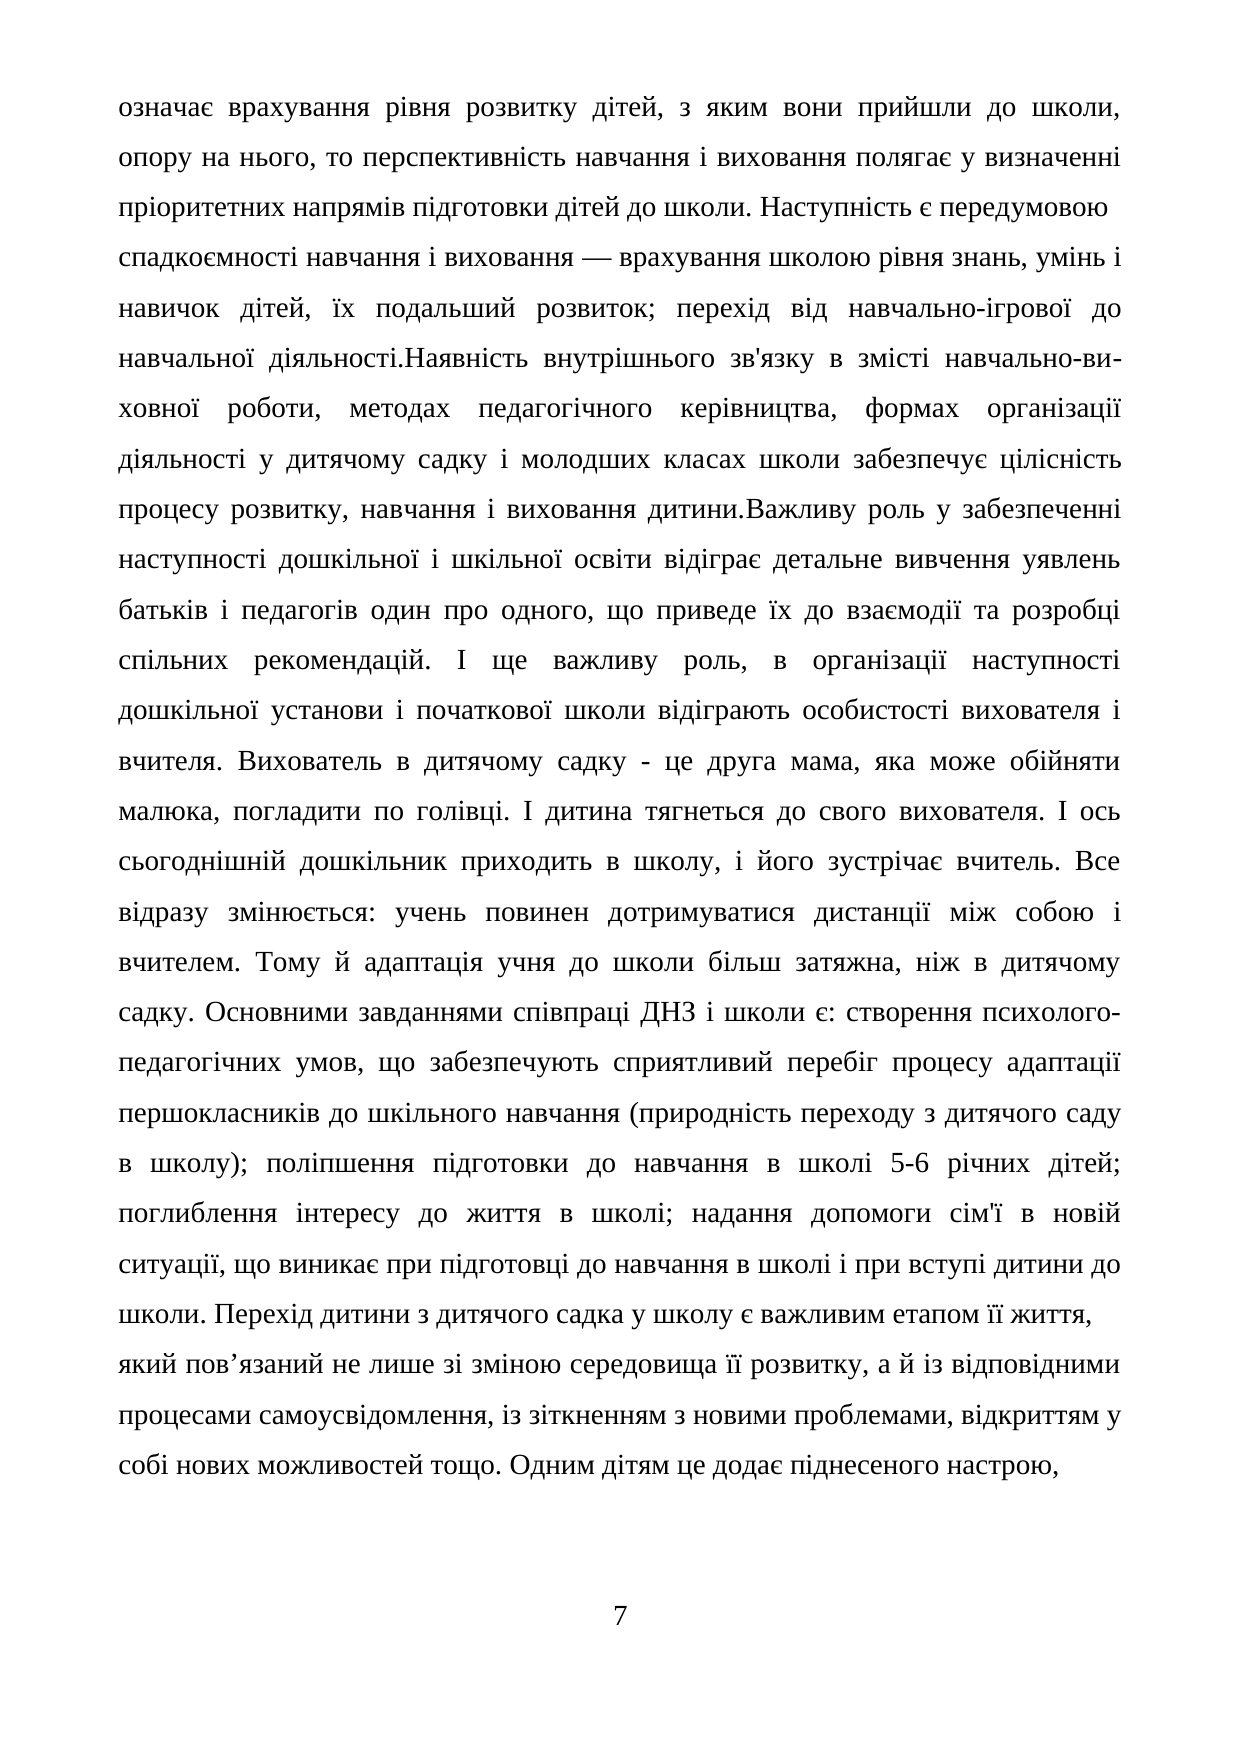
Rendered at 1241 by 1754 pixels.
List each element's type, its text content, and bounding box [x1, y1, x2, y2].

text який пов’язаний не лише зі зміною середовища її розвитку, а й із відповідними процесами самоусвідомлення, із зіткненням з новими проблемами, відкриттям у собі нових можливостей тощо. Одним дітям це додає піднесеного настрою, [118, 1346, 1122, 1481]
text означає врахування рівня розвитку дітей, з яким вони прийшли до школи, опору на нього, то перспективність навчання і виховання полягає у визначенні пріоритетних напрямів підготовки дітей до школи. Наступність є передумовою [118, 89, 1122, 223]
text спадкоємності навчання і виховання — врахування школою рівня знань, умінь і навичок дітей, їх подальший розвиток; перехід від навчально-ігрової до навчальної діяльності.Наявність внутрішнього зв'язку в змісті навчально-виховної роботи, методах педагогічного керівництва, формах організації діяльності у дитячому садку і молодших класах школи забезпечує цілісність процесу розвитку, навчання і виховання дитини.Важливу роль у забезпеченні наступності дошкільної і шкільної освіти відіграє детальне вивчення уявлень батьків і педагогів один про одного, що приведе їх до взаємодії та розробці спільних рекомендацій. І ще важливу роль, в організації наступності дошкільної установи і початкової школи відіграють особистості вихователя і вчителя. Вихователь в дитячому садку - це друга мама, яка може обійняти малюка, погладити по голівці. І дитина тягнеться до свого вихователя. І ось сьогоднішній дошкільник приходить в школу, і його зустрічає вчитель. Все відразу змінюється: учень повинен дотримуватися дистанції між собою і вчителем. Тому й адаптація учня до школи більш затяжна, ніж в дитячому садку. Основними завданнями співпраці ДНЗ і школи є: створення психолого-педагогічних умов, що забезпечують сприятливий перебіг процесу адаптації першокласників до шкільного навчання (природність переходу з дитячого саду в школу); поліпшення підготовки до навчання в школі 5-6 річних дітей; поглиблення інтересу до життя в школі; надання допомоги сім'ї в новій ситуації, що виникає при підготовці до навчання в школі і при вступі дитини до школи. Перехід дитини з дитячого садка у школу є важливим етапом її життя, [118, 239, 1122, 1330]
text 7 [118, 1598, 1122, 1632]
